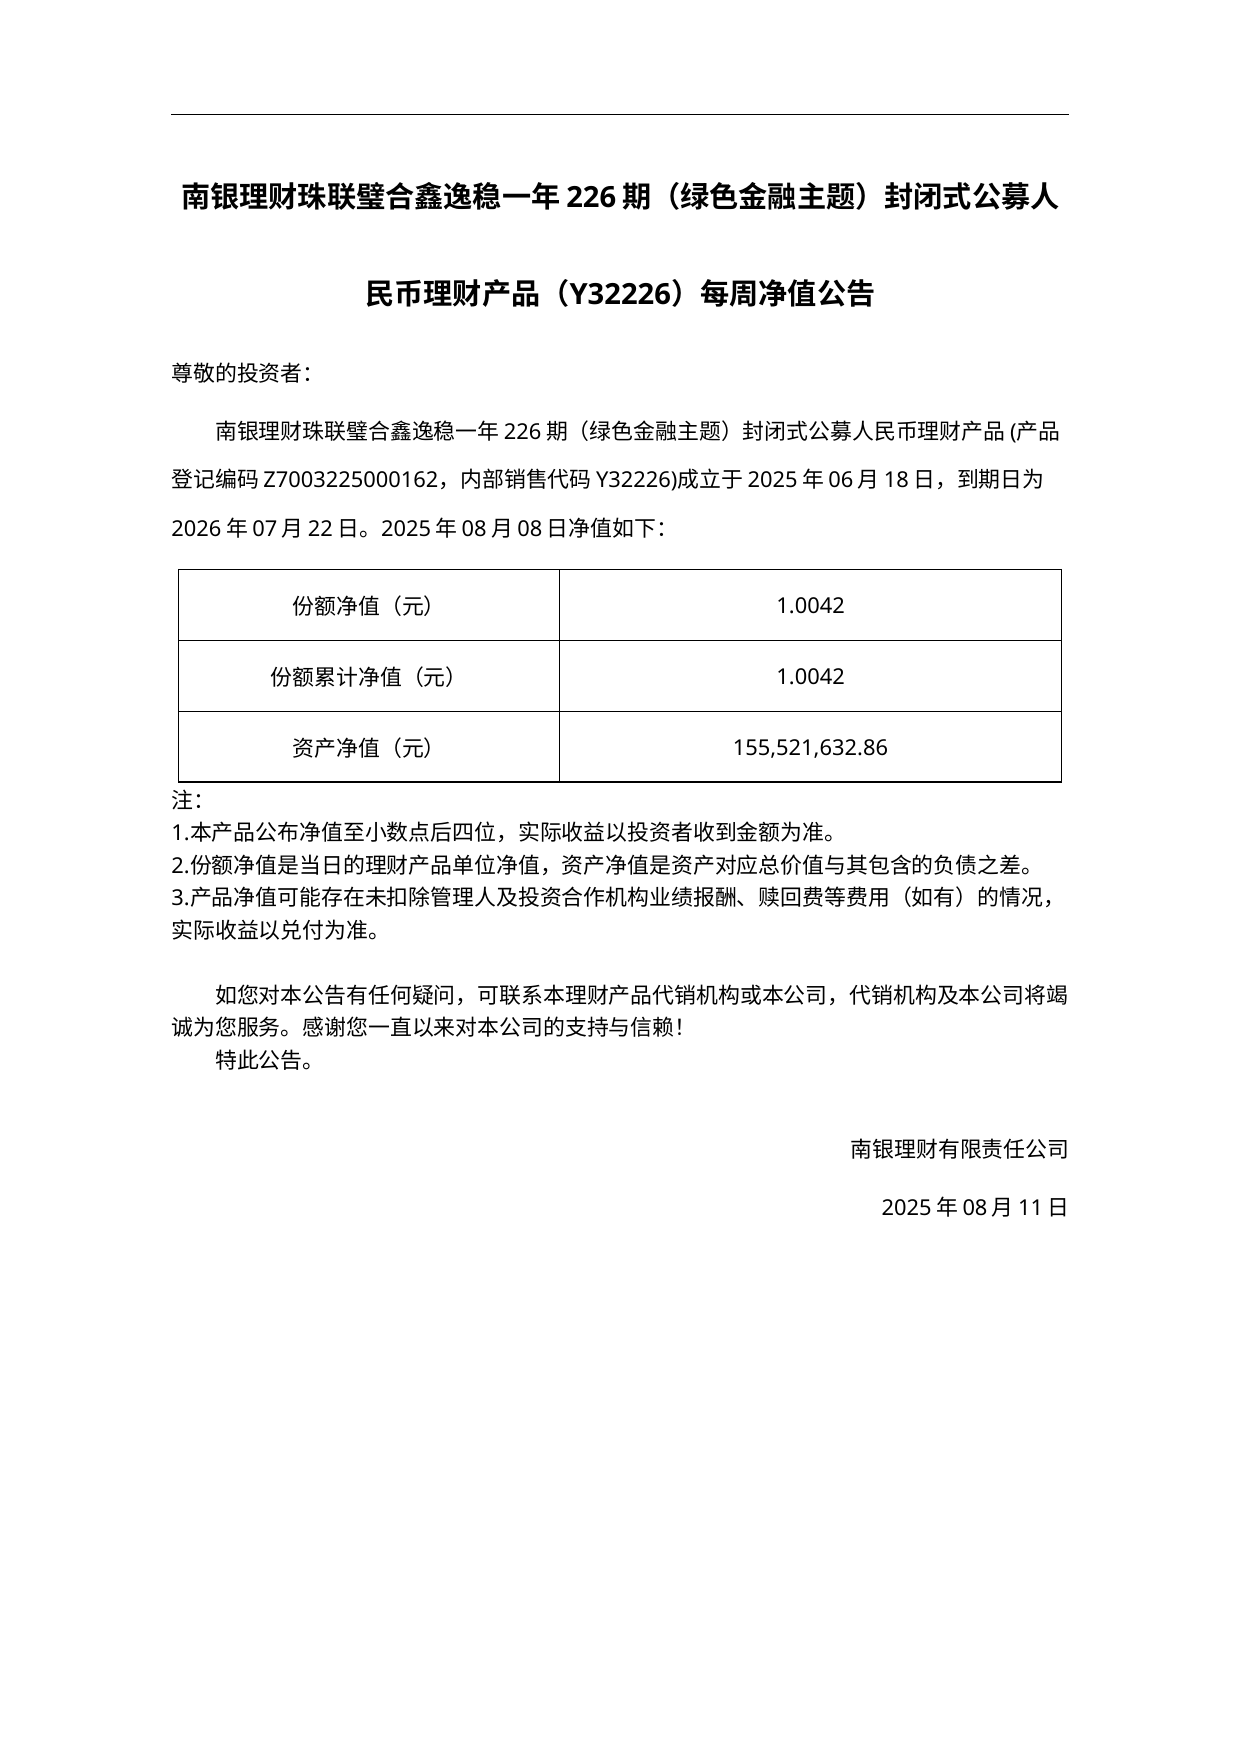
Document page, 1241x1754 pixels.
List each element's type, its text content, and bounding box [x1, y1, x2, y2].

table_header 份额净值（元） [179, 570, 559, 640]
text 如您对本公告有任何疑问，可联系本理财产品代销机构或本公司，代销机构及本公司将竭诚为您服务。感谢您一直以来对本公司的支持与信赖！ [171, 977, 1069, 1042]
text 3.产品净值可能存在未扣除管理人及投资合作机构业绩报酬、赎回费等费用（如有）的情况，实际收益以兑付为准。 [171, 880, 1069, 945]
text 南银理财有限责任公司 [171, 1132, 1069, 1164]
text 注： [171, 782, 1069, 815]
table_header 1.0042 [560, 570, 1061, 640]
table_cell 1.0042 [560, 641, 1061, 711]
text 南银理财珠联璧合鑫逸稳一年226期（绿色金融主题）封闭式公募人民币理财产品（Y32226）每周净值公告 [171, 162, 1069, 324]
table_cell 份额累计净值（元） [179, 641, 559, 711]
text 尊敬的投资者： [171, 355, 1069, 388]
text 特此公告。 [171, 1042, 1069, 1075]
table_cell 155,521,632.86 [560, 712, 1061, 781]
text 1.本产品公布净值至小数点后四位，实际收益以投资者收到金额为准。 [171, 815, 1069, 847]
table_cell 资产净值（元） [179, 712, 559, 781]
text 2025年08月11日 [171, 1190, 1069, 1222]
text 2.份额净值是当日的理财产品单位净值，资产净值是资产对应总价值与其包含的负债之差。 [171, 847, 1069, 880]
text 南银理财珠联璧合鑫逸稳一年226期（绿色金融主题）封闭式公募人民币理财产品 (产品登记编码Z7003225000162，内部销售代码Y32226)成立于2025年06月18日，到期日为2026年07月22日。2025年08月08日净值如下： [171, 413, 1069, 543]
